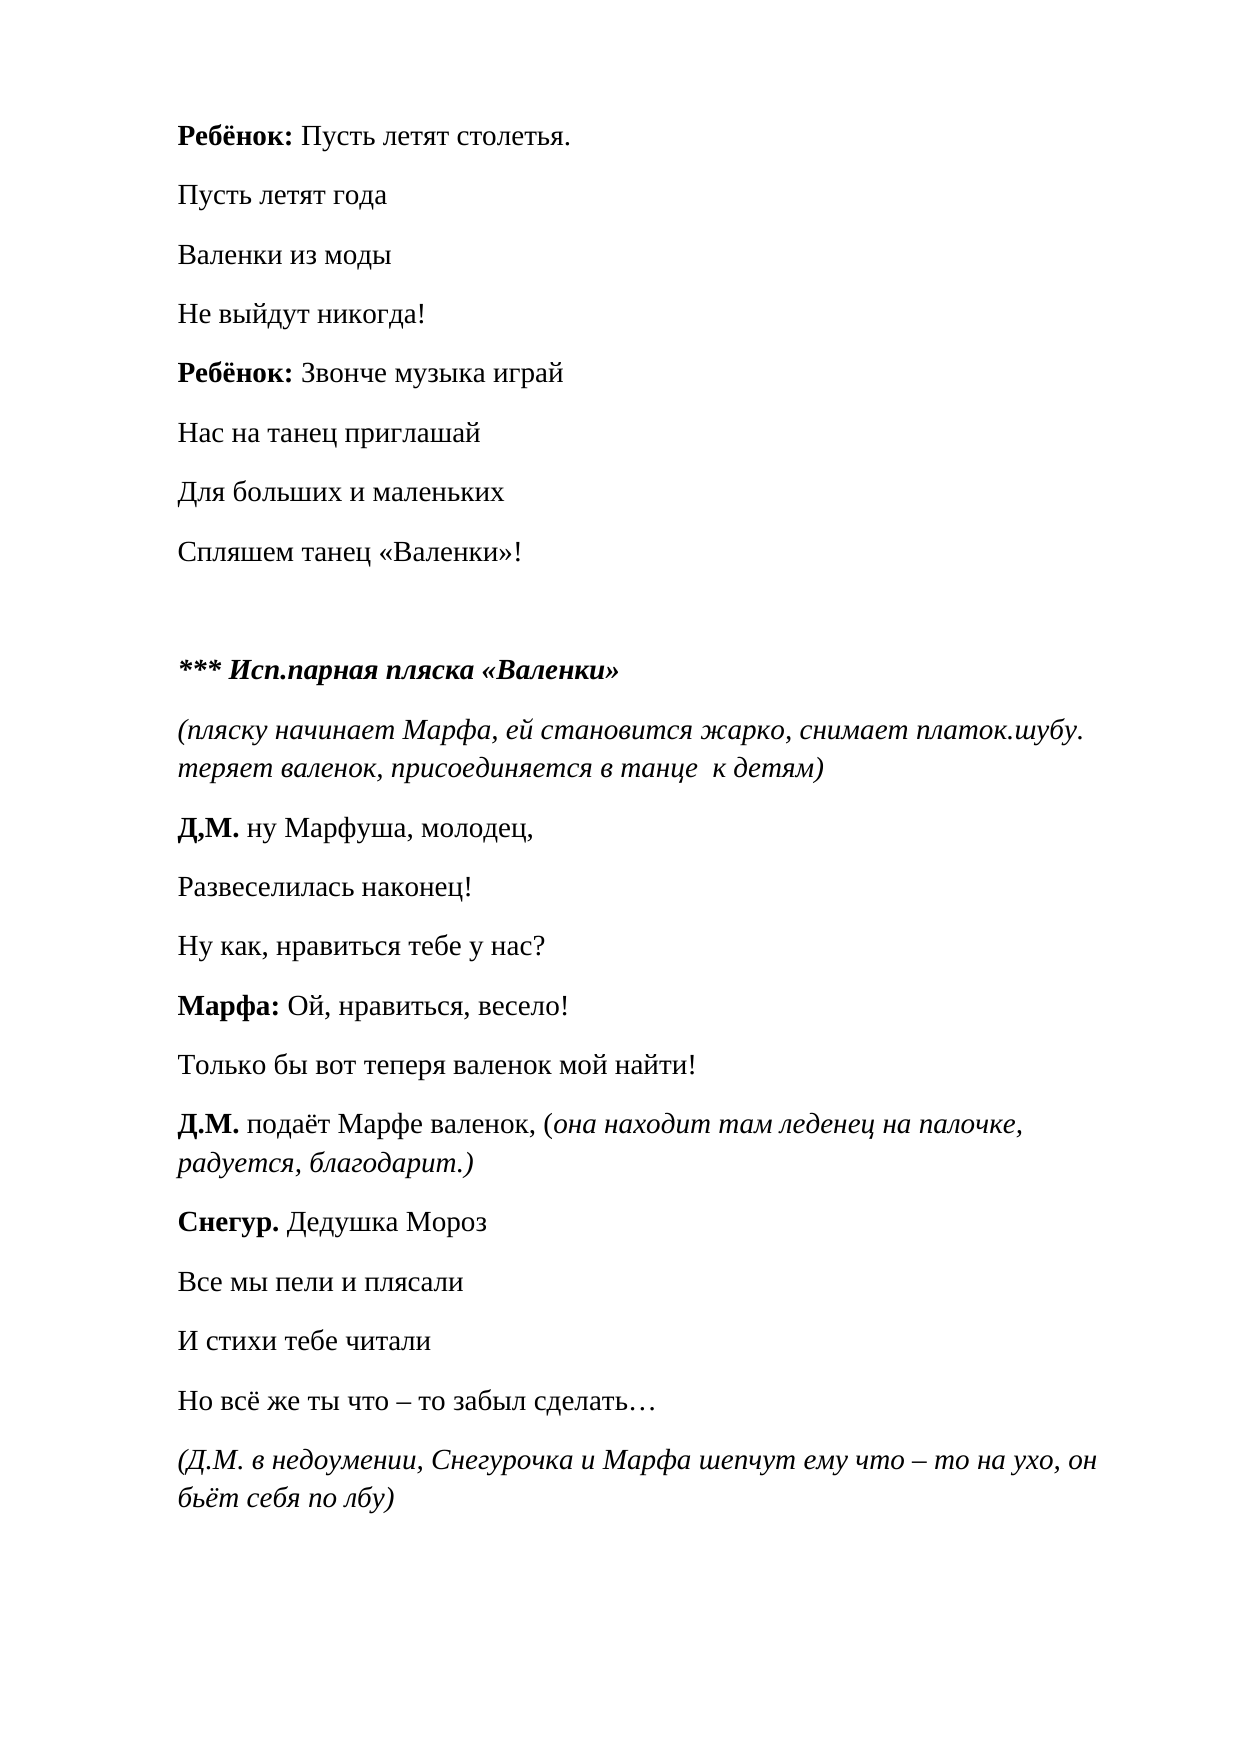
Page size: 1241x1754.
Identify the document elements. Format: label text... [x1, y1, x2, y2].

text *** Исп.парная пляска «Валенки» [177, 652, 1152, 686]
text Ребёнок: Звонче музыка играй [177, 356, 1152, 389]
text Д,М. ну Марфуша, молодец, [177, 810, 1152, 843]
text (Д.М. в недоумении, Снегурочка и Марфа шепчут ему что – то на ухо, он бьёт себя по лбу) [177, 1442, 1152, 1514]
text Нас на танец приглашай [177, 415, 1152, 448]
text Но всё же ты что – то забыл сделать… [177, 1383, 1152, 1416]
text И стихи тебе читали [177, 1323, 1152, 1357]
text Марфа: Ой, нравиться, весело! [177, 988, 1152, 1021]
text Снегур. Дедушка Мороз [177, 1204, 1152, 1238]
text Все мы пели и плясали [177, 1264, 1152, 1297]
text Для больших и маленьких [177, 474, 1152, 508]
text Пусть летят года [177, 177, 1152, 211]
text Валенки из моды [177, 237, 1152, 270]
text Спляшем танец «Валенки»! [177, 534, 1152, 567]
text Д.М. подаёт Марфе валенок, (она находит там леденец на палочке, радуется, благодарит.) [177, 1107, 1152, 1179]
text Развеселилась наконец! [177, 869, 1152, 903]
text Только бы вот теперя валенок мой найти! [177, 1047, 1152, 1081]
text Ну как, нравиться тебе у нас? [177, 928, 1152, 962]
text Не выйдут никогда! [177, 296, 1152, 330]
text (пляску начинает Марфа, ей становится жарко, снимает платок.шубу. теряет валенок, присоединяется в танце к детям) [177, 712, 1152, 784]
text Ребёнок: Пусть летят столетья. [177, 118, 1152, 152]
